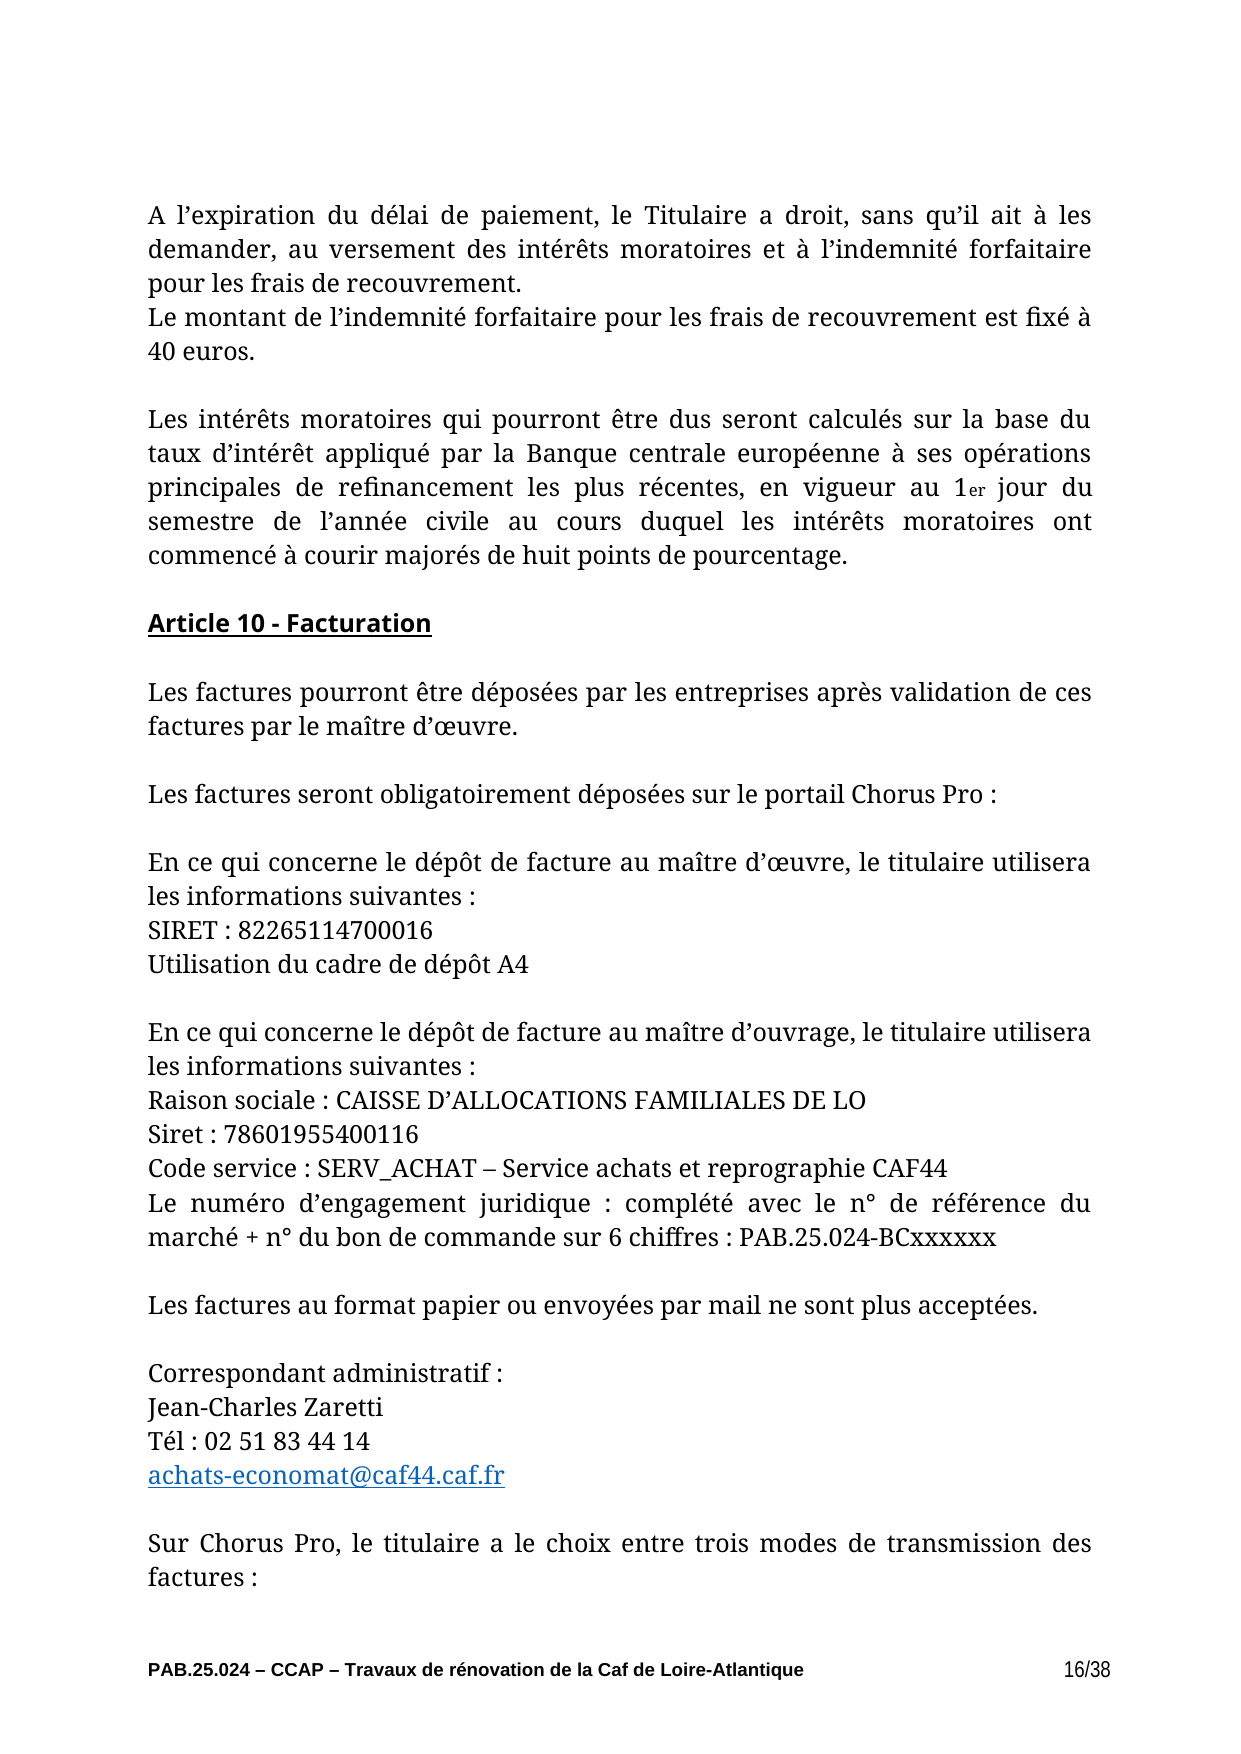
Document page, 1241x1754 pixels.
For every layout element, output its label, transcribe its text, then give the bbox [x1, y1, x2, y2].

text Raison sociale : CAISSE D’ALLOCATIONS FAMILIALES DE LO [148, 1083, 1093, 1117]
text A l’expiration du délai de paiement, le Titulaire a droit, sans qu’il ait à les demander, au versement des intérêts moratoires et à l’indemnité forfaitaire pour les frais de recouvrement. [148, 197, 1093, 299]
text SIRET : 82265114700016 [148, 913, 1093, 947]
text En ce qui concerne le dépôt de facture au maître d’ouvrage, le titulaire utilisera les informations suivantes : [148, 1015, 1093, 1083]
text Les intérêts moratoires qui pourront être dus seront calculés sur la base du taux d’intérêt appliqué par la Banque centrale européenne à ses opérations principales de refinancement les plus récentes, en vigueur au 1er jour du semestre de l’année civile au cours duquel les intérêts moratoires ont commencé à courir majorés de huit points de pourcentage. [148, 402, 1093, 572]
text Les factures pourront être déposées par les entreprises après validation de ces factures par le maître d’œuvre. [148, 674, 1093, 742]
text Correspondant administratif : [148, 1356, 1093, 1389]
text Utilisation du cadre de dépôt A4 [148, 947, 1093, 981]
text Le montant de l’indemnité forfaitaire pour les frais de recouvrement est fixé à 40 euros. [148, 299, 1093, 368]
text achats-economat@caf44.caf.fr [148, 1458, 1093, 1492]
text Les factures au format papier ou envoyées par mail ne sont plus acceptées. [148, 1287, 1093, 1321]
text Jean-Charles Zaretti [148, 1389, 1093, 1424]
text En ce qui concerne le dépôt de facture au maître d’œuvre, le titulaire utilisera les informations suivantes : [148, 844, 1093, 913]
text Les factures seront obligatoirement déposées sur le portail Chorus Pro : [148, 776, 1093, 811]
text Le numéro d’engagement juridique : complété avec le n° de référence du marché + n° du bon de commande sur 6 chiffres : PAB.25.024-BCxxxxxx [148, 1185, 1093, 1253]
text Sur Chorus Pro, le titulaire a le choix entre trois modes de transmission des factures : [148, 1526, 1093, 1594]
text Siret : 78601955400116 [148, 1117, 1093, 1151]
text Code service : SERV_ACHAT – Service achats et reprographie CAF44 [148, 1151, 1093, 1185]
text Article 10 - Facturation [148, 606, 1093, 640]
text Tél : 02 51 83 44 14 [148, 1424, 1093, 1458]
